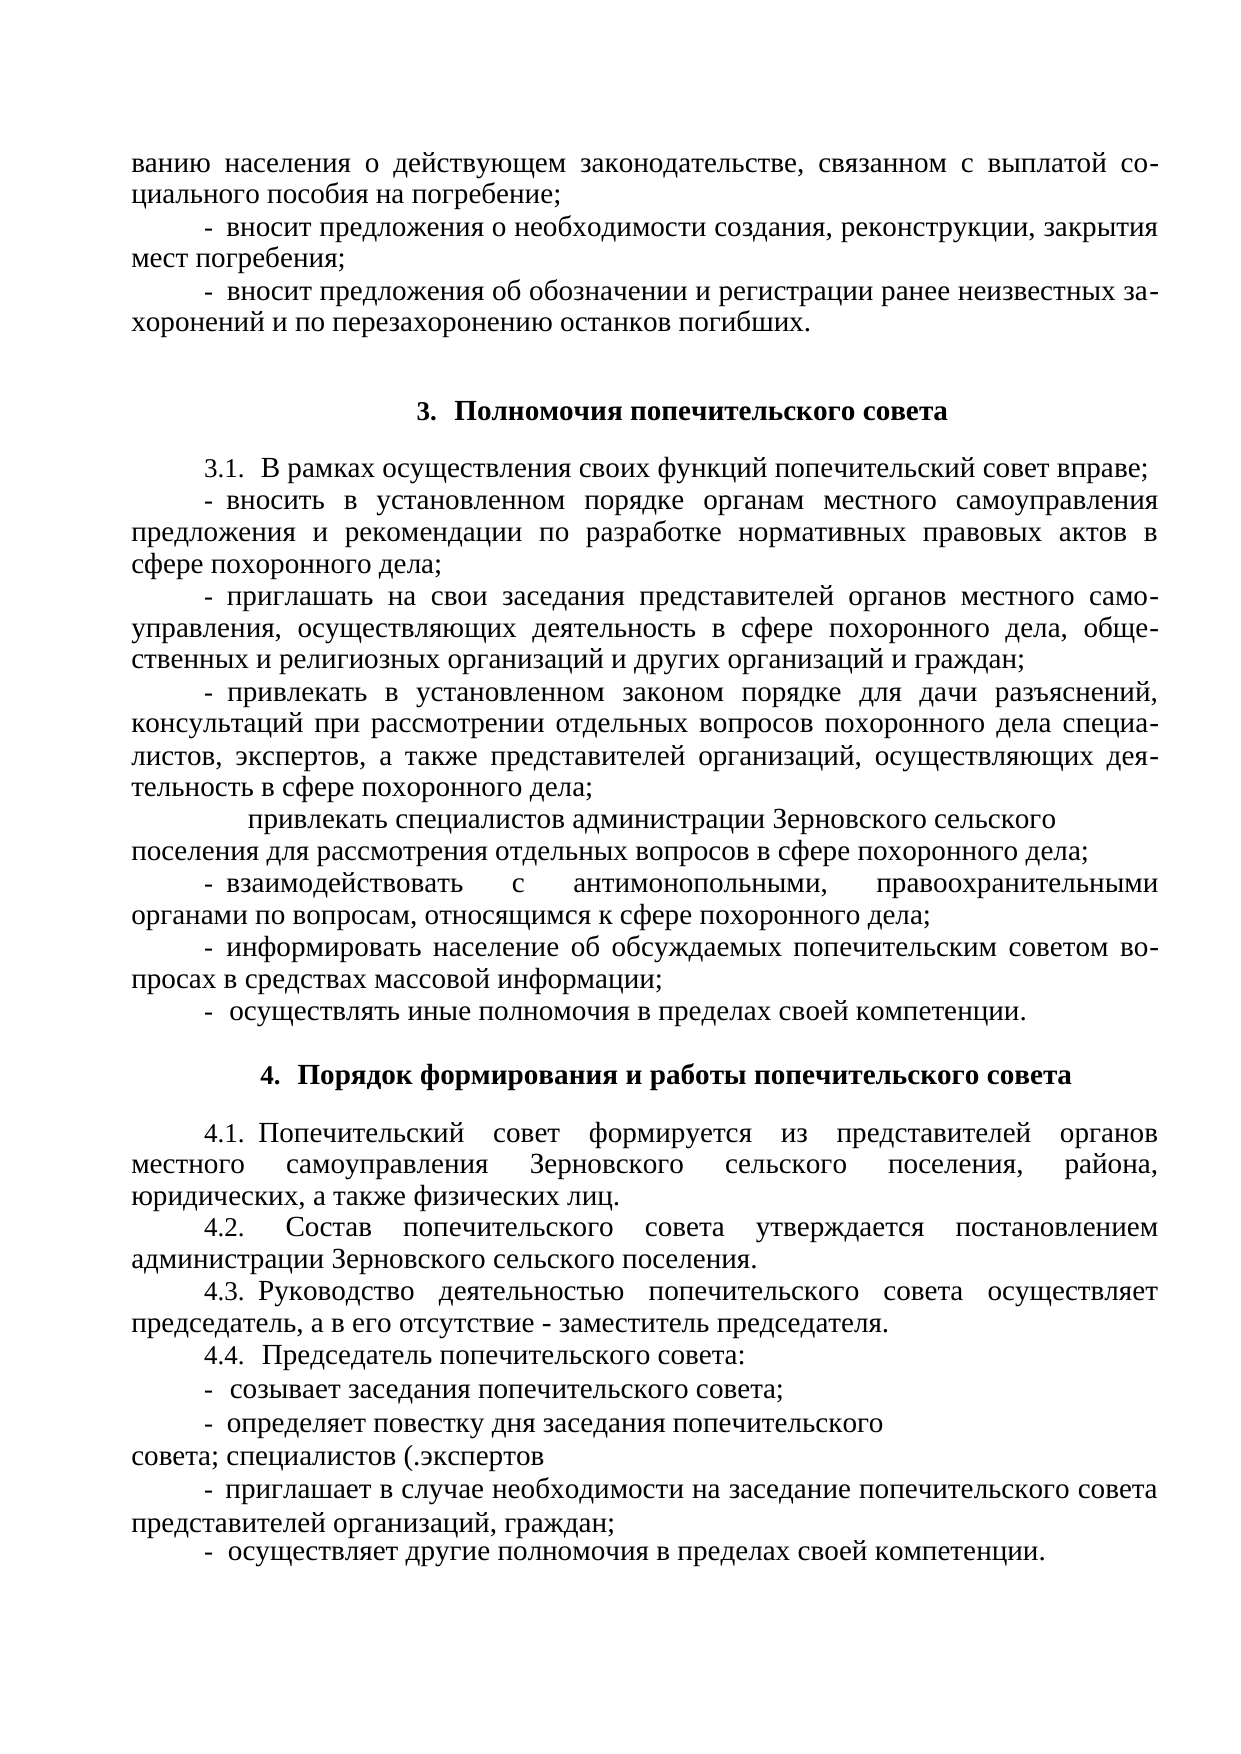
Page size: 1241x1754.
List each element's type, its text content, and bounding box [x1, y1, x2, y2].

list приглашать на свои заседания представителей органов местного самоуправления, осуществляющих деятельность в сфере похоронного дела, общественных и религиозных организаций и других организаций и граждан; [131, 579, 1159, 675]
list созывает заседания попечительского совета; [131, 1371, 1159, 1405]
list приглашает в случае необходимости на заседание попечительского совета представителей организаций, граждан; [131, 1472, 1159, 1539]
list Полномочия попечительского совета [416, 398, 1159, 426]
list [131, 146, 1159, 210]
list В рамках осуществления своих функций попечительский совет вправе; [131, 452, 1159, 483]
list привлекать в установленном законом порядке для дачи разъяснений, консультаций при рассмотрении отдельных вопросов похоронного дела специалистов, экспертов, а также представителей организаций, осуществляющих деятельность в сфере похоронного дела; [131, 675, 1159, 803]
list взаимодействовать с антимонопольными, правоохранительными органами по вопросам, относящимся к сфере похоронного дела; [131, 867, 1159, 931]
text привлекать специалистов администрации Зерновского сельского поселения для рассмотрения отдельных вопросов в сфере похоронного дела; [131, 803, 1159, 867]
list вносит предложения о необходимости создания, реконструкции, закрытия мест погребения; [131, 210, 1159, 274]
list вносит предложения об обозначении и регистрации ранее неизвестных захоронений и по перезахоронению останков погибших. [131, 274, 1159, 338]
list информировать население об обсуждаемых попечительским советом вопросах в средствах массовой информации; [131, 931, 1159, 995]
list Руководство деятельностью попечительского совета осуществляет председатель, а в его отсутствие - заместитель председателя. [131, 1275, 1159, 1339]
list Председатель попечительского совета: [131, 1339, 1159, 1371]
list Порядок формирования и работы попечительского совета [260, 1062, 625, 1089]
list осуществлять иные полномочия в пределах своей компетенции. [131, 995, 1159, 1027]
list осуществляет другие полномочия в пределах своей компетенции. [131, 1539, 1159, 1566]
list определяет повестку дня заседания попечительского совета; специалистов (.экспертов [131, 1405, 944, 1472]
list вносить в установленном порядке органам местного самоуправления предложения и рекомендации по разработке нормативных правовых актов в сфере похоронного дела; [131, 483, 1159, 579]
list Порядок формирования и работы попечительского совета [649, 1062, 1159, 1089]
list Попечительский совет формируется из представителей органов местного самоуправления Зерновского сельского поселения, района, юридических, а также физических лиц. [131, 1117, 1159, 1211]
list Состав попечительского совета утверждается постановлением администрации Зерновского сельского поселения. [131, 1211, 1159, 1275]
